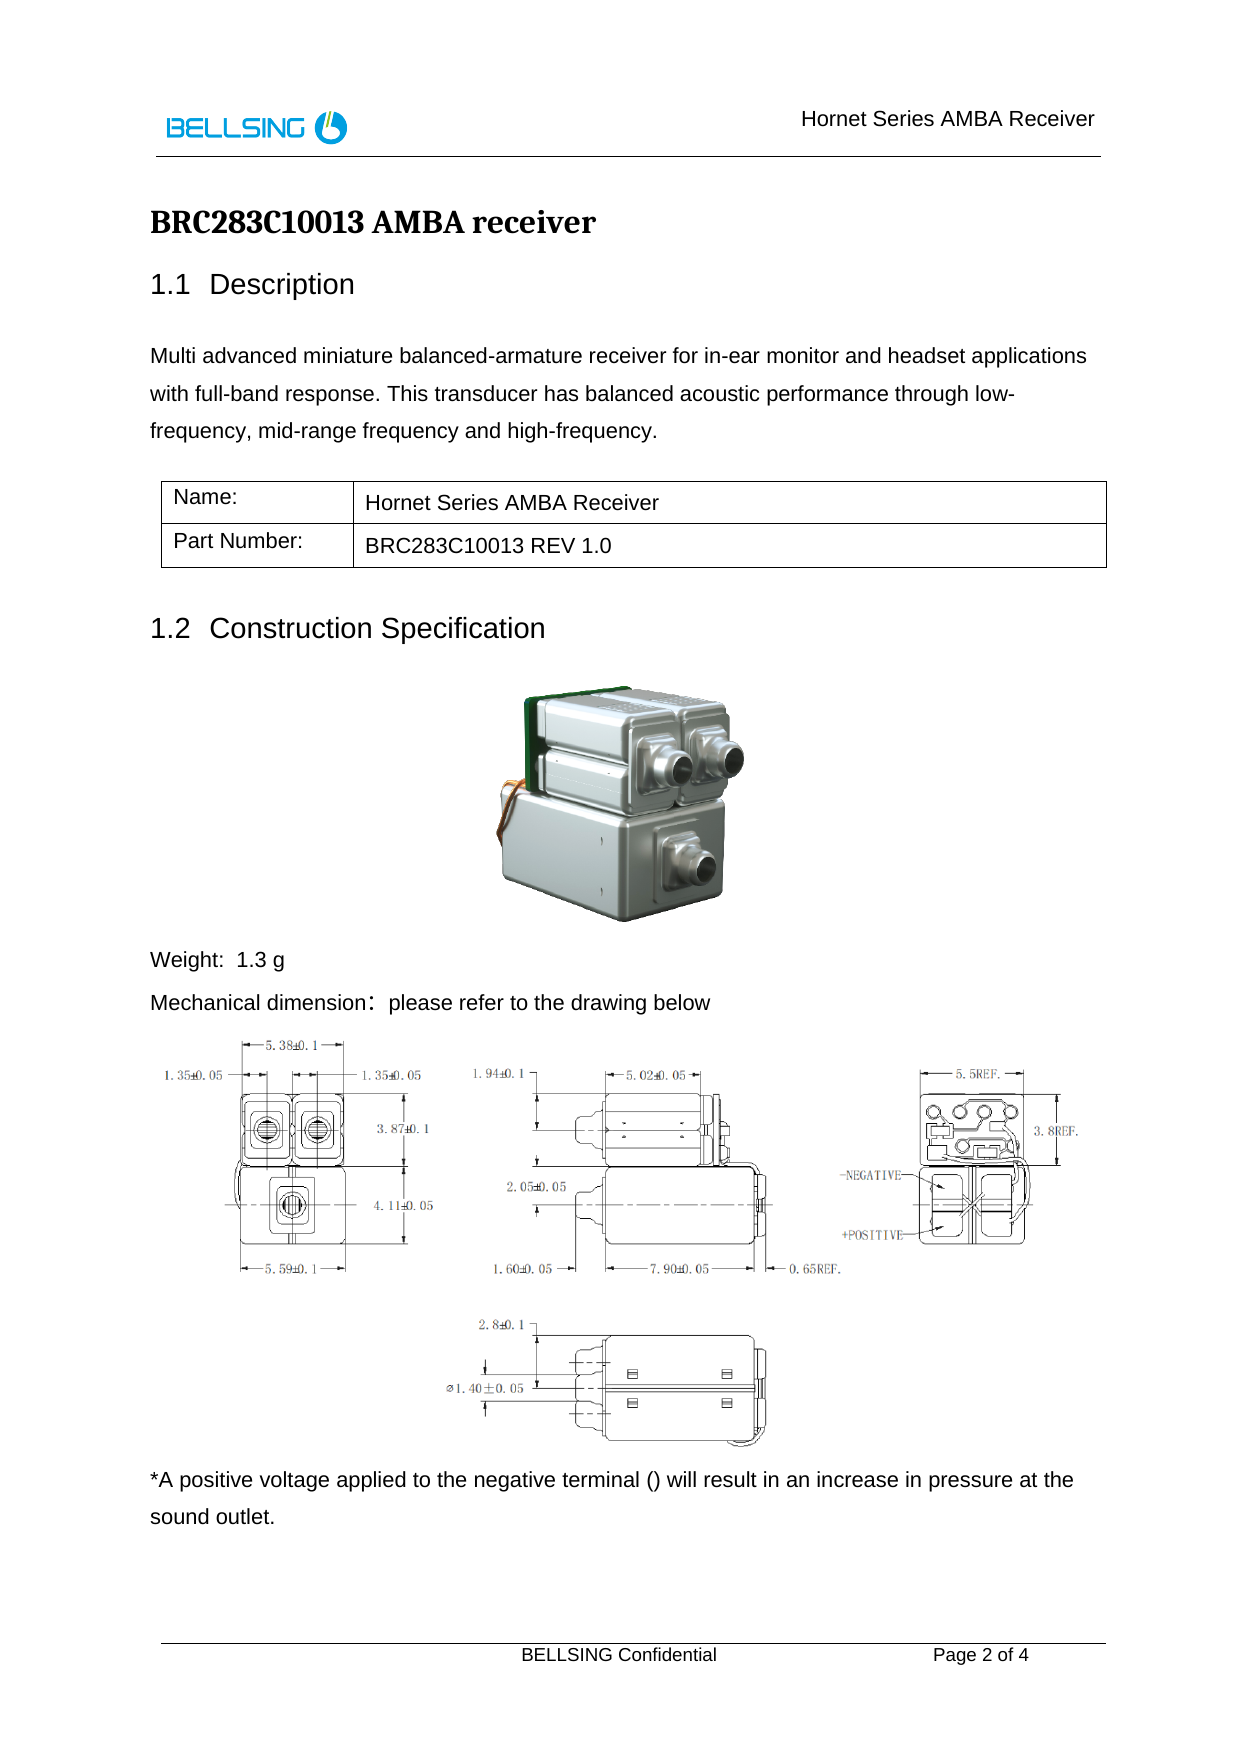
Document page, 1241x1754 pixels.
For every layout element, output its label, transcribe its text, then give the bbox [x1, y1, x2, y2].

subtitle Description [150, 267, 1090, 301]
picture [150, 1032, 1090, 1454]
table_header Name: [162, 482, 353, 523]
text *A positive voltage applied to the negative terminal (­) will result in an increase in pressure at the sound outlet. [150, 1466, 1090, 1529]
picture [162, 107, 352, 149]
table_header Hornet Series AMBA Receiver [354, 482, 1106, 523]
subtitle Construction Specification [150, 611, 1090, 645]
subtitle Mechanical dimension：please refer to the drawing below [150, 985, 1090, 1016]
title BRC283C10013 AMBA receiver [150, 203, 1090, 242]
subtitle Weight: 1.3 g [150, 947, 1090, 972]
subtitle Multi advanced miniature balanced-armature receiver for in-ear monitor and headset applications with full-band response. This transducer has balanced acoustic performance through low-frequency, mid-range frequency and high-frequency. [150, 343, 1090, 443]
table_cell Part Number: [162, 524, 353, 567]
table_cell BRC283C10013 REV 1.0 [354, 524, 1106, 567]
picture [496, 686, 744, 922]
